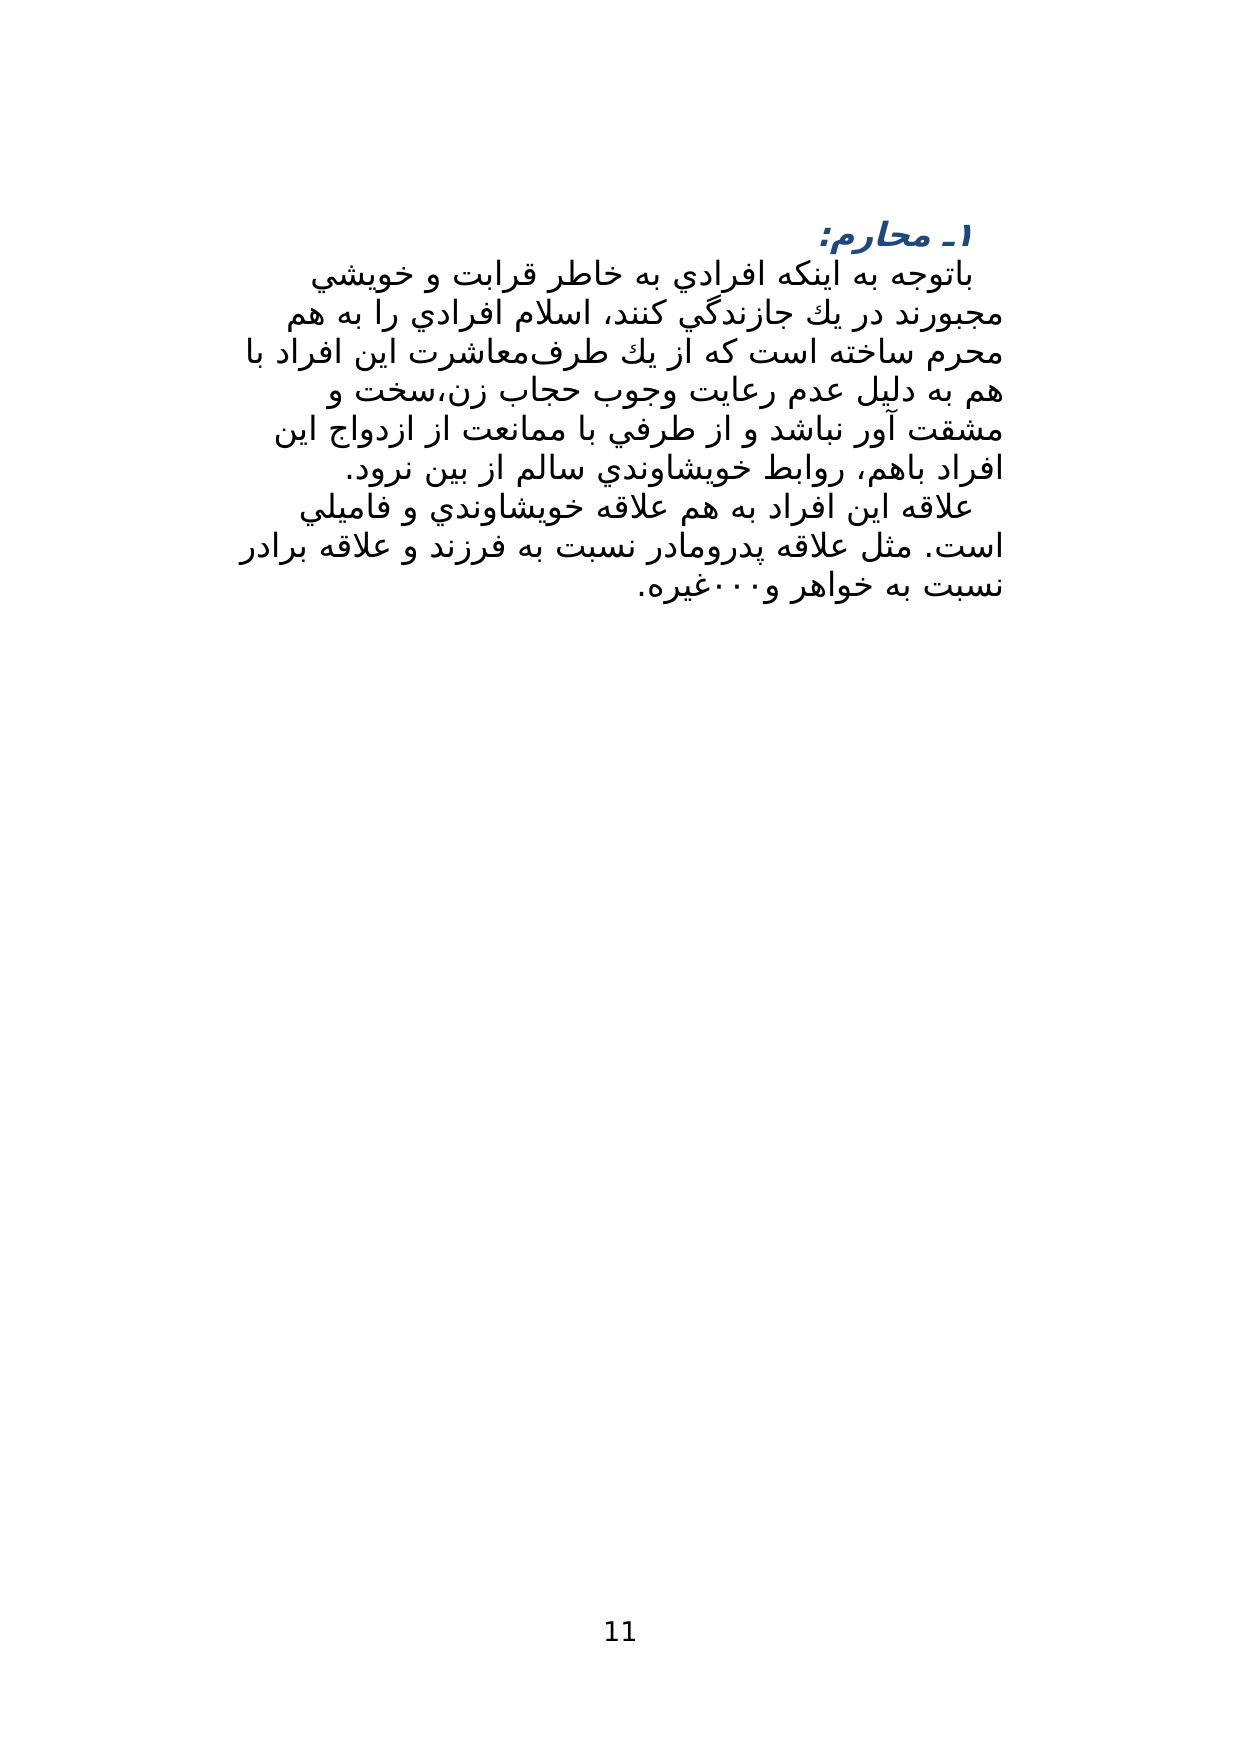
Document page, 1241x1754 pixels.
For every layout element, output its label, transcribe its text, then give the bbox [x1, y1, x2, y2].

text علاقه‌ اين‌ افراد به‌ هم‌ علاقه‌ خويشاوندي‌ و فاميلي‌ است‌. مثل‌ علاقه‌ پدرومادر نسبت‌ به‌ فرزند و علاقه‌ برادر نسبت‌ به‌ خواهر و٠٠٠غيره‌. [236, 487, 1004, 604]
subtitle ١ـ محارم‌: [236, 216, 1004, 254]
text باتوجه‌ به‌ اينكه‌ افرادي‌ به خاطر قرابت‌ و خويشي‌ مجبورند در يك‌ جازندگي‌ كنند، اسلام‌ افرادي‌ را به‌ هم‌ محرم‌ ساخته‌ است‌ كه‌ از يك‌ طرف‌معاشرت‌ اين‌ افراد با هم‌ به‌ دليل‌ عدم‌ رعايت‌ وجوب‌ حجاب‌ زن‌،سخت‌ و مشقت‌ آور نباشد و از طرفي‌ با ممانعت‌ از ازدواج‌ اين‌ افراد باهم‌، روابط‌ خويشاوندي‌ سالم‌ از بين‌ نرود. [236, 254, 1004, 487]
